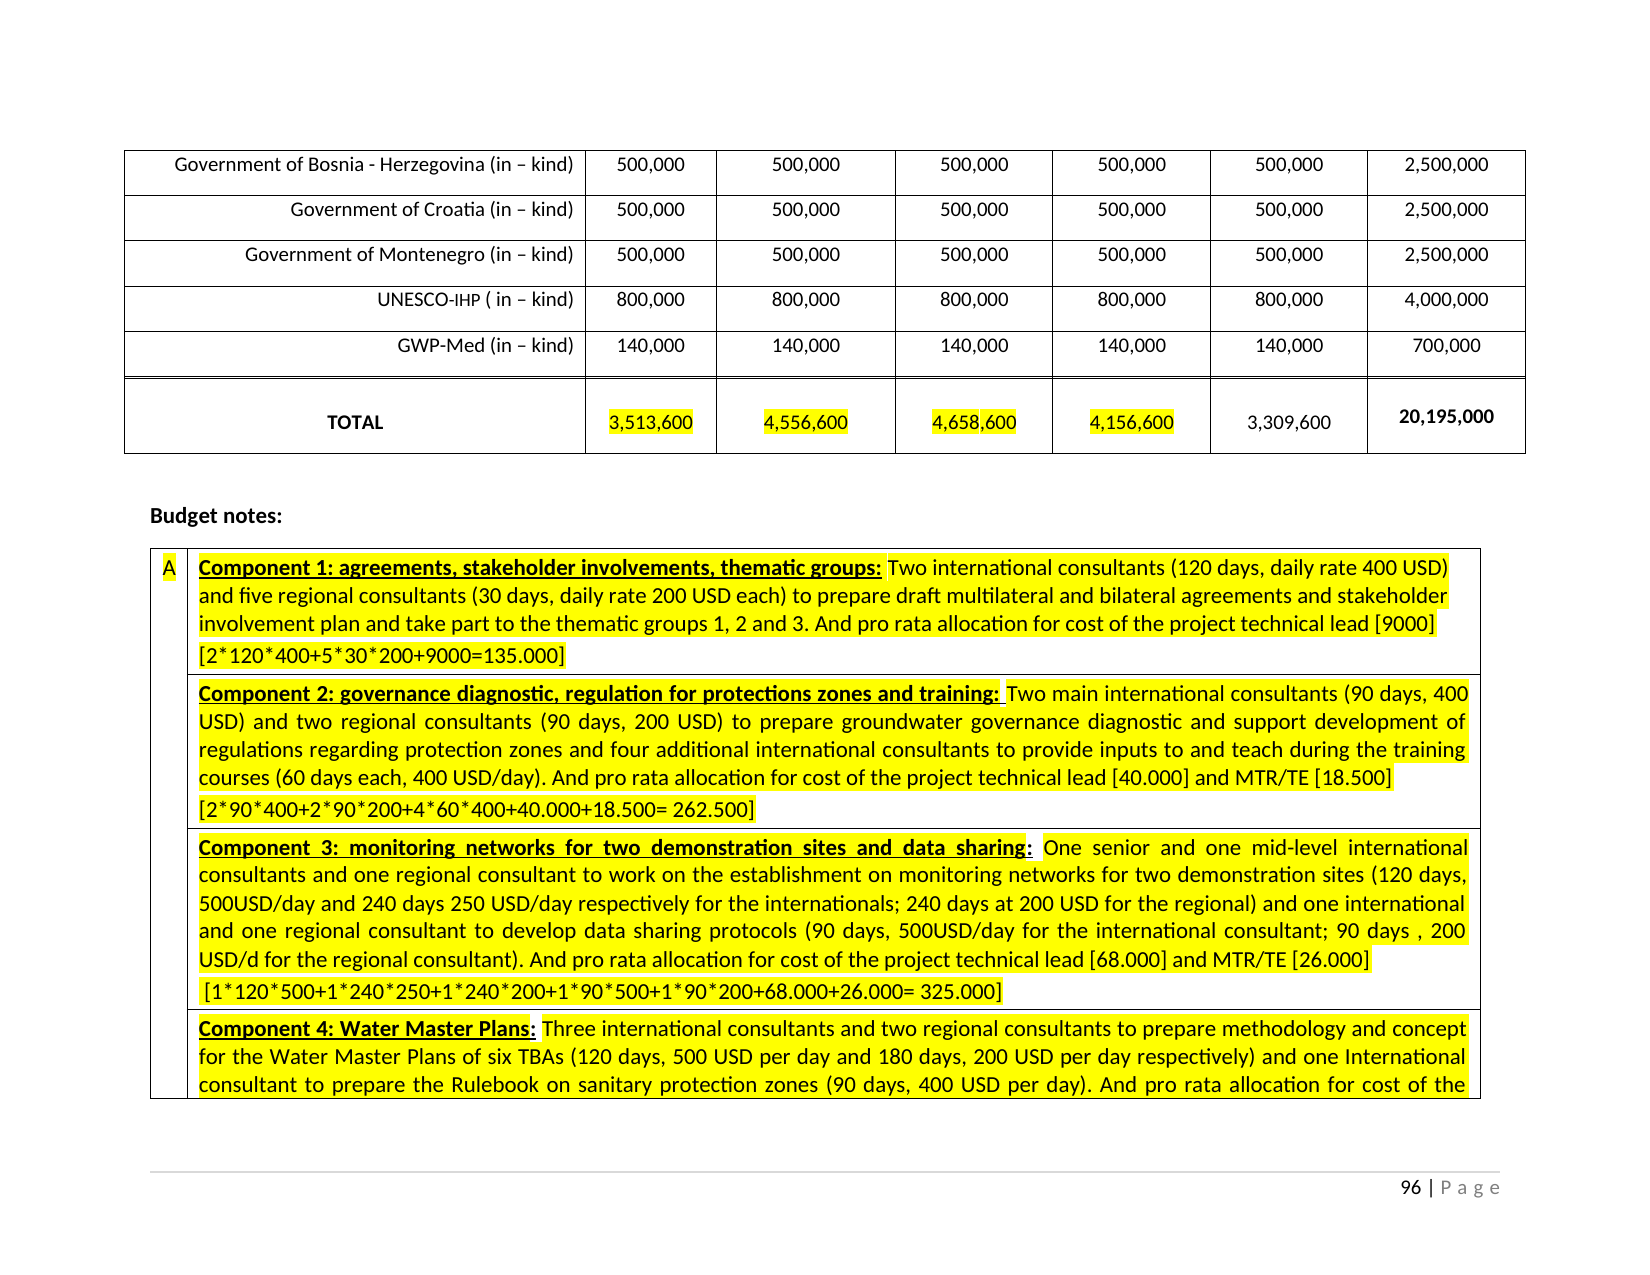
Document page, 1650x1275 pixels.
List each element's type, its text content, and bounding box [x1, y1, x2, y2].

table_cell 4,000,000 [1368, 287, 1525, 331]
table_cell Government of Montenegro (in – kind) [125, 241, 585, 286]
table_cell 140,000 [1053, 332, 1210, 376]
table_cell 500,000 [586, 241, 716, 286]
table_cell GWP-Med (in – kind) [125, 332, 585, 376]
table_header A [151, 549, 187, 1098]
table_cell 4,658,600 [896, 379, 1052, 453]
table_cell 2,500,000 [1368, 151, 1525, 195]
table_cell Government of Bosnia - Herzegovina (in – kind) [125, 151, 585, 195]
table_cell 800,000 [586, 287, 716, 331]
table_cell 500,000 [896, 151, 1052, 195]
table_cell 500,000 [1053, 196, 1210, 240]
table_cell 2,500,000 [1368, 241, 1525, 286]
table_cell Component 3: monitoring networks for two demonstration sites and data sharing: One senior and one mid-level international consultants and one regional consultant to work on the establishment on monitoring networks for two demonstration sites (120 days, 500USD/day and 240 days 250 USD/day respectively for the internationals; 240 days at 200 USD for the regional) and one international and one regional consultant to develop data sharing protocols (90 days, 500USD/day for the international consultant; 90 days , 200 USD/d for the regional consultant). And pro rata allocation for cost of the project technical lead [68.000] and MTR/TE [26.000] [1*120*500+1*240*250+1*240*200+1*90*500+1*90*200+68.000+26.000= 325.000] [188, 829, 1480, 1009]
table_cell Component 2: governance diagnostic, regulation for protections zones and training: Two main international consultants (90 days, 400 USD) and two regional consultants (90 days, 200 USD) to prepare groundwater governance diagnostic and support development of regulations regarding protection zones and four additional international consultants to provide inputs to and teach during the training courses (60 days each, 400 USD/day). And pro rata allocation for cost of the project technical lead [40.000] and MTR/TE [18.500] [2*90*400+2*90*200+4*60*400+40.000+18.500= 262.500] [188, 675, 1480, 827]
table_cell 500,000 [586, 196, 716, 240]
table_cell 500,000 [1211, 196, 1367, 240]
table_cell 500,000 [1053, 241, 1210, 286]
table_cell 800,000 [717, 287, 895, 331]
table_cell 140,000 [896, 332, 1052, 376]
table_cell UNESCO-IHP ( in – kind) [125, 287, 585, 331]
table_cell 500,000 [1211, 151, 1367, 195]
table_cell 500,000 [717, 196, 895, 240]
table_cell TOTAL [125, 379, 585, 453]
table_cell 800,000 [1053, 287, 1210, 331]
text Budget notes: [150, 501, 1500, 529]
table_cell 4,156,600 [1053, 379, 1210, 453]
table_cell 140,000 [586, 332, 716, 376]
table_cell 800,000 [1211, 287, 1367, 331]
table_cell 140,000 [1211, 332, 1367, 376]
table_cell 2,500,000 [1368, 196, 1525, 240]
table_cell 140,000 [717, 332, 895, 376]
table_header Component 1: agreements, stakeholder involvements, thematic groups: Two international consultants (120 days, daily rate 400 USD) and five regional consultants (30 days, daily rate 200 USD each) to prepare draft multilateral and bilateral agreements and stakeholder involvement plan and take part to the thematic groups 1, 2 and 3. And pro rata allocation for cost of the project technical lead [9000] [2*120*400+5*30*200+9000=135.000] [188, 549, 1480, 674]
table_cell 4,556,600 [717, 379, 895, 453]
table_cell 3,513,600 [586, 379, 716, 453]
table_cell Government of Croatia (in – kind) [125, 196, 585, 240]
table_cell 20,195,000 [1368, 379, 1525, 453]
table_cell 3,309,600 [1211, 379, 1367, 453]
table_cell 700,000 [1368, 332, 1525, 376]
table_cell 500,000 [896, 196, 1052, 240]
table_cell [188, 1010, 1480, 1098]
table_cell 500,000 [717, 241, 895, 286]
table_cell 500,000 [1053, 151, 1210, 195]
table_cell 500,000 [896, 241, 1052, 286]
table_cell 500,000 [717, 151, 895, 195]
table_cell 500,000 [1211, 241, 1367, 286]
table_cell 800,000 [896, 287, 1052, 331]
table_cell 500,000 [586, 151, 716, 195]
